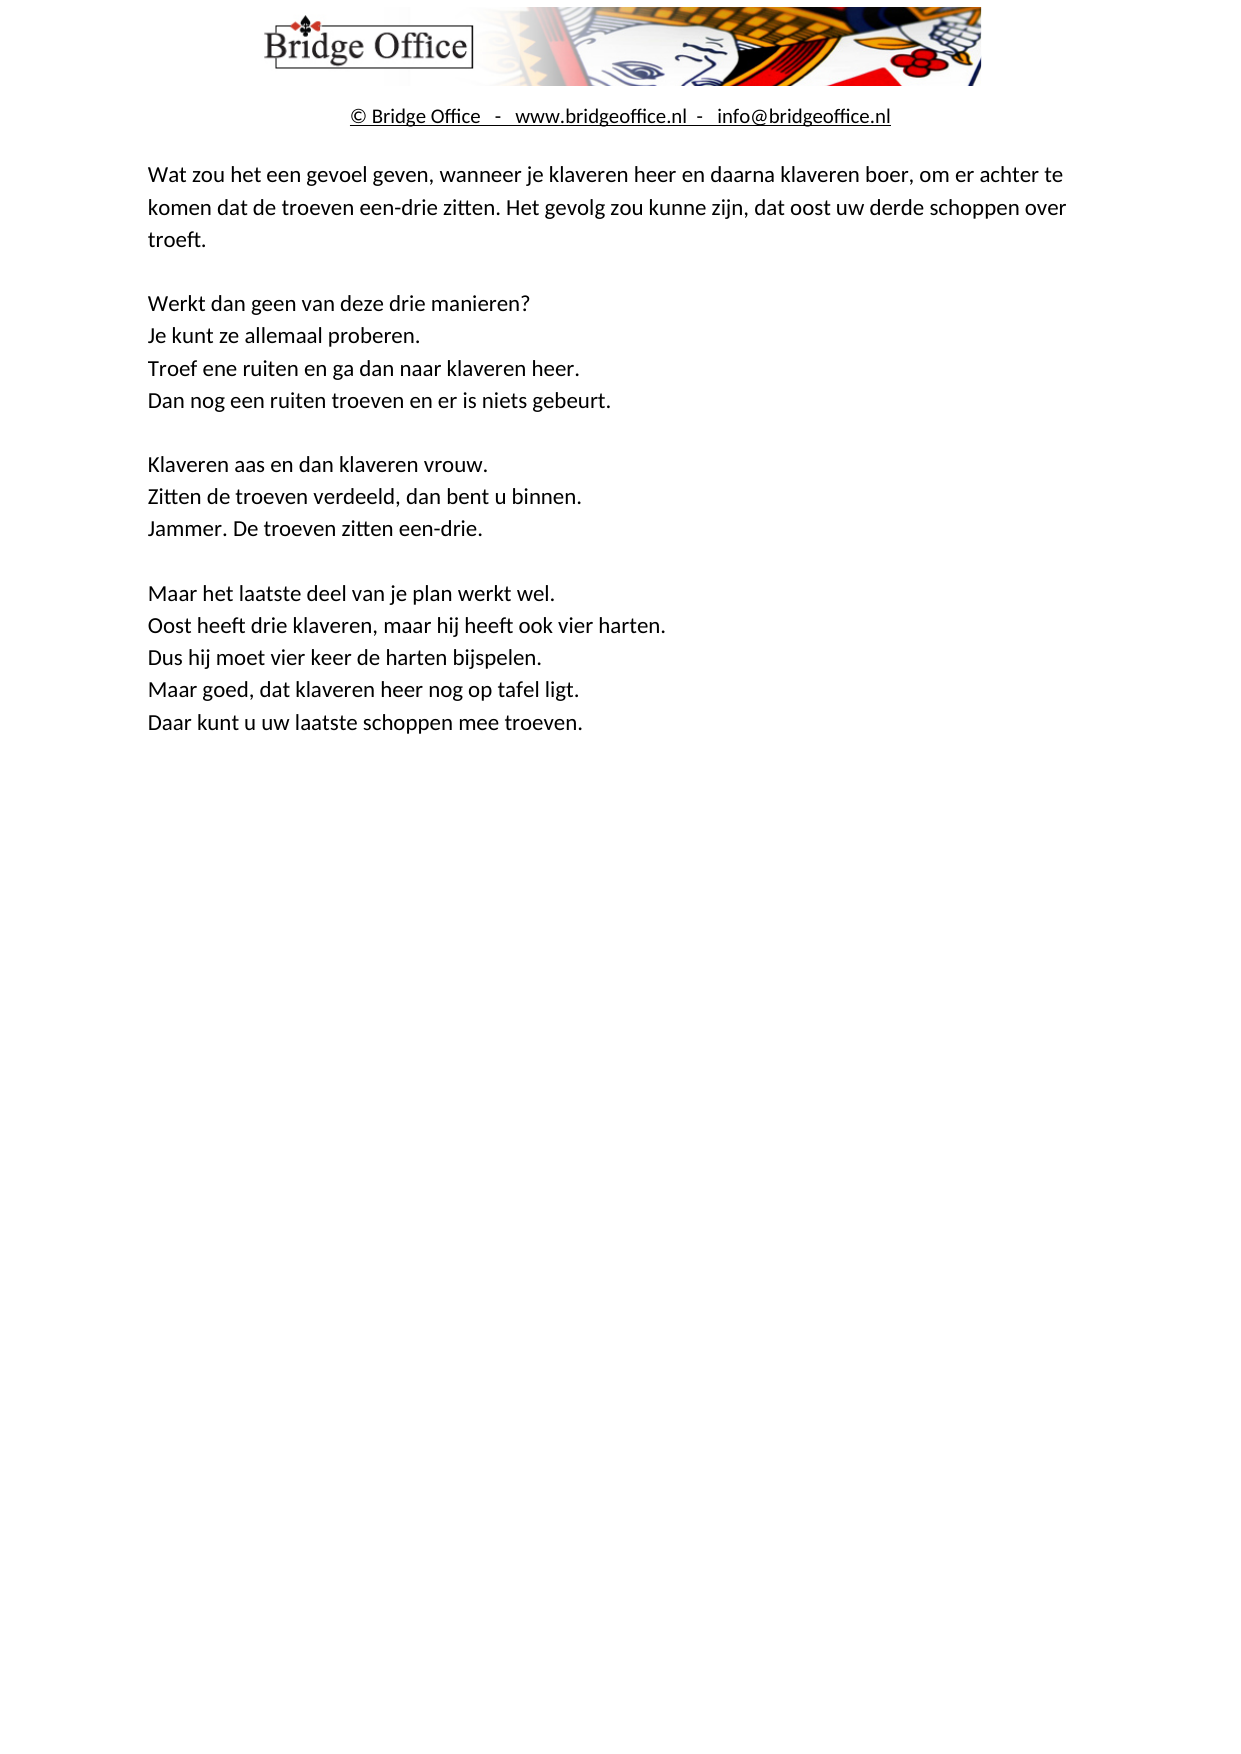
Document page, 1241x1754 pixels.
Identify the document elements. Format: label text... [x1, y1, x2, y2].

picture [237, 7, 980, 85]
text Dus hij moet vier keer de harten bijspelen. [148, 643, 1093, 671]
text Jammer. De troeven zitten een-drie. [148, 514, 1093, 543]
text Klaveren aas en dan klaveren vrouw. [148, 450, 1093, 478]
text Daar kunt u uw laatste schoppen mee troeven. [148, 708, 1093, 736]
text Werkt dan geen van deze drie manieren? [148, 289, 1093, 317]
text Wat zou het een gevoel geven, wanneer je klaveren heer en daarna klaveren boer, om er achter te komen dat de troeven een-drie zitten. Het gevolg zou kunne zijn, dat oost uw derde schoppen over troeft. [148, 161, 1093, 253]
text Maar het laatste deel van je plan werkt wel. [148, 579, 1093, 607]
text Je kunt ze allemaal proberen. [148, 321, 1093, 349]
text Troef ene ruiten en ga dan naar klaveren heer. [148, 354, 1093, 382]
text Zitten de troeven verdeeld, dan bent u binnen. [148, 482, 1093, 510]
text Oost heeft drie klaveren, maar hij heeft ook vier harten. [148, 611, 1093, 639]
text Maar goed, dat klaveren heer nog op tafel ligt. [148, 676, 1093, 703]
text Dan nog een ruiten troeven en er is niets gebeurt. [148, 386, 1093, 414]
